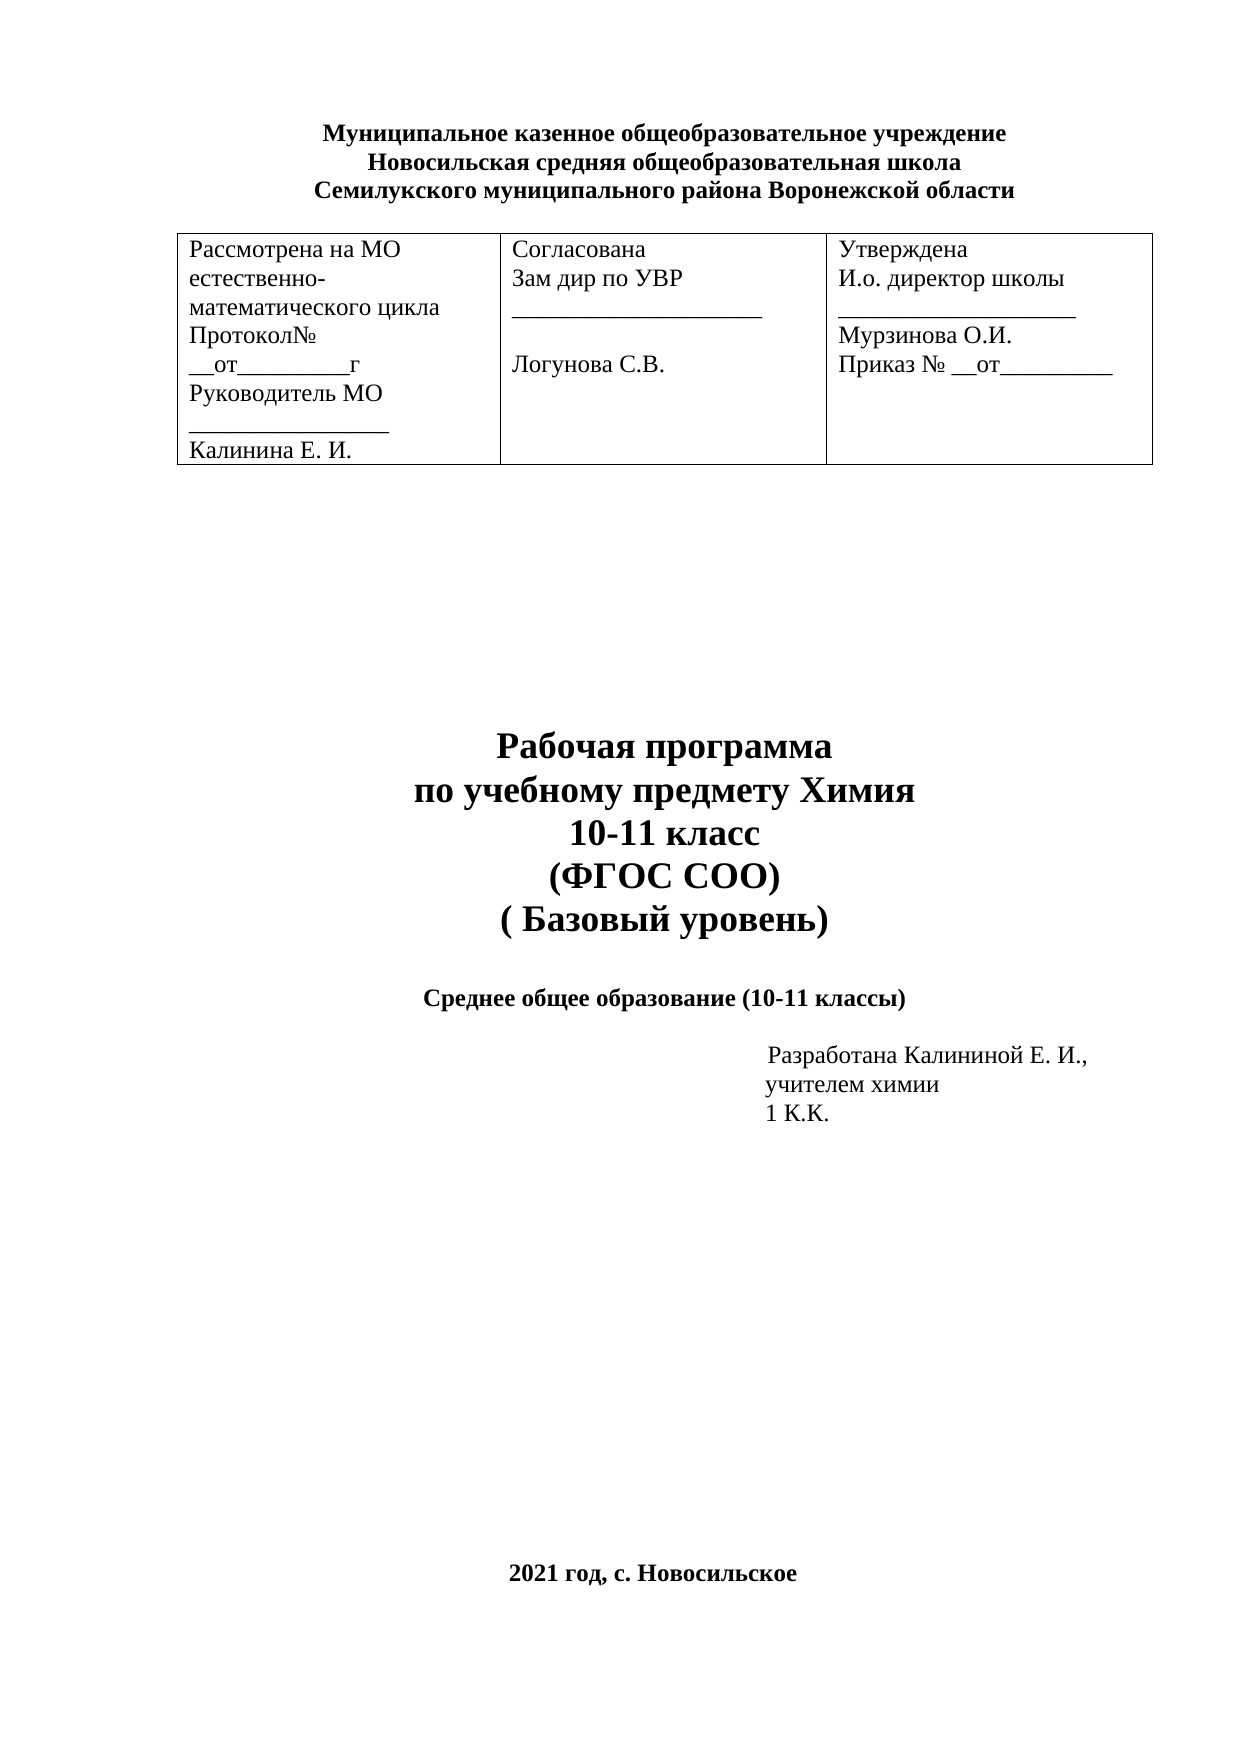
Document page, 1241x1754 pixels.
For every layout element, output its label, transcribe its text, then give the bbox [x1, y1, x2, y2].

text ( Базовый уровень) [177, 896, 1152, 939]
text 2021 год, с. Новосильское [177, 1558, 1152, 1586]
text Новосильская средняя общеобразовательная школа [177, 147, 1152, 176]
text Среднее общее образование (10-11 классы) [177, 983, 1152, 1011]
text по учебному предмету Химия [177, 767, 1152, 810]
table_header Рассмотрена на МО естественно-математического цикла Протокол№ __от_________г Руководитель МО ________________ Калинина Е. И. [178, 234, 500, 464]
text 1 К.К. [177, 1098, 1152, 1126]
table_header Согласована Зам дир по УВР ____________________ Логунова С.В. [501, 234, 826, 464]
text Рабочая программа [177, 724, 1152, 767]
text Разработана Калининой Е. И., [177, 1040, 1152, 1069]
table_header Утверждена И.о. директор школы ___________________ Мурзинова О.И. Приказ № __от_________ [827, 234, 1152, 464]
text (ФГОС СОО) [177, 853, 1152, 896]
text Муниципальное казенное общеобразовательное учреждение [177, 118, 1152, 147]
text Семилукского муниципального района Воронежской области [177, 176, 1152, 204]
text учителем химии [177, 1069, 1152, 1098]
text 10-11 класс [177, 810, 1152, 853]
